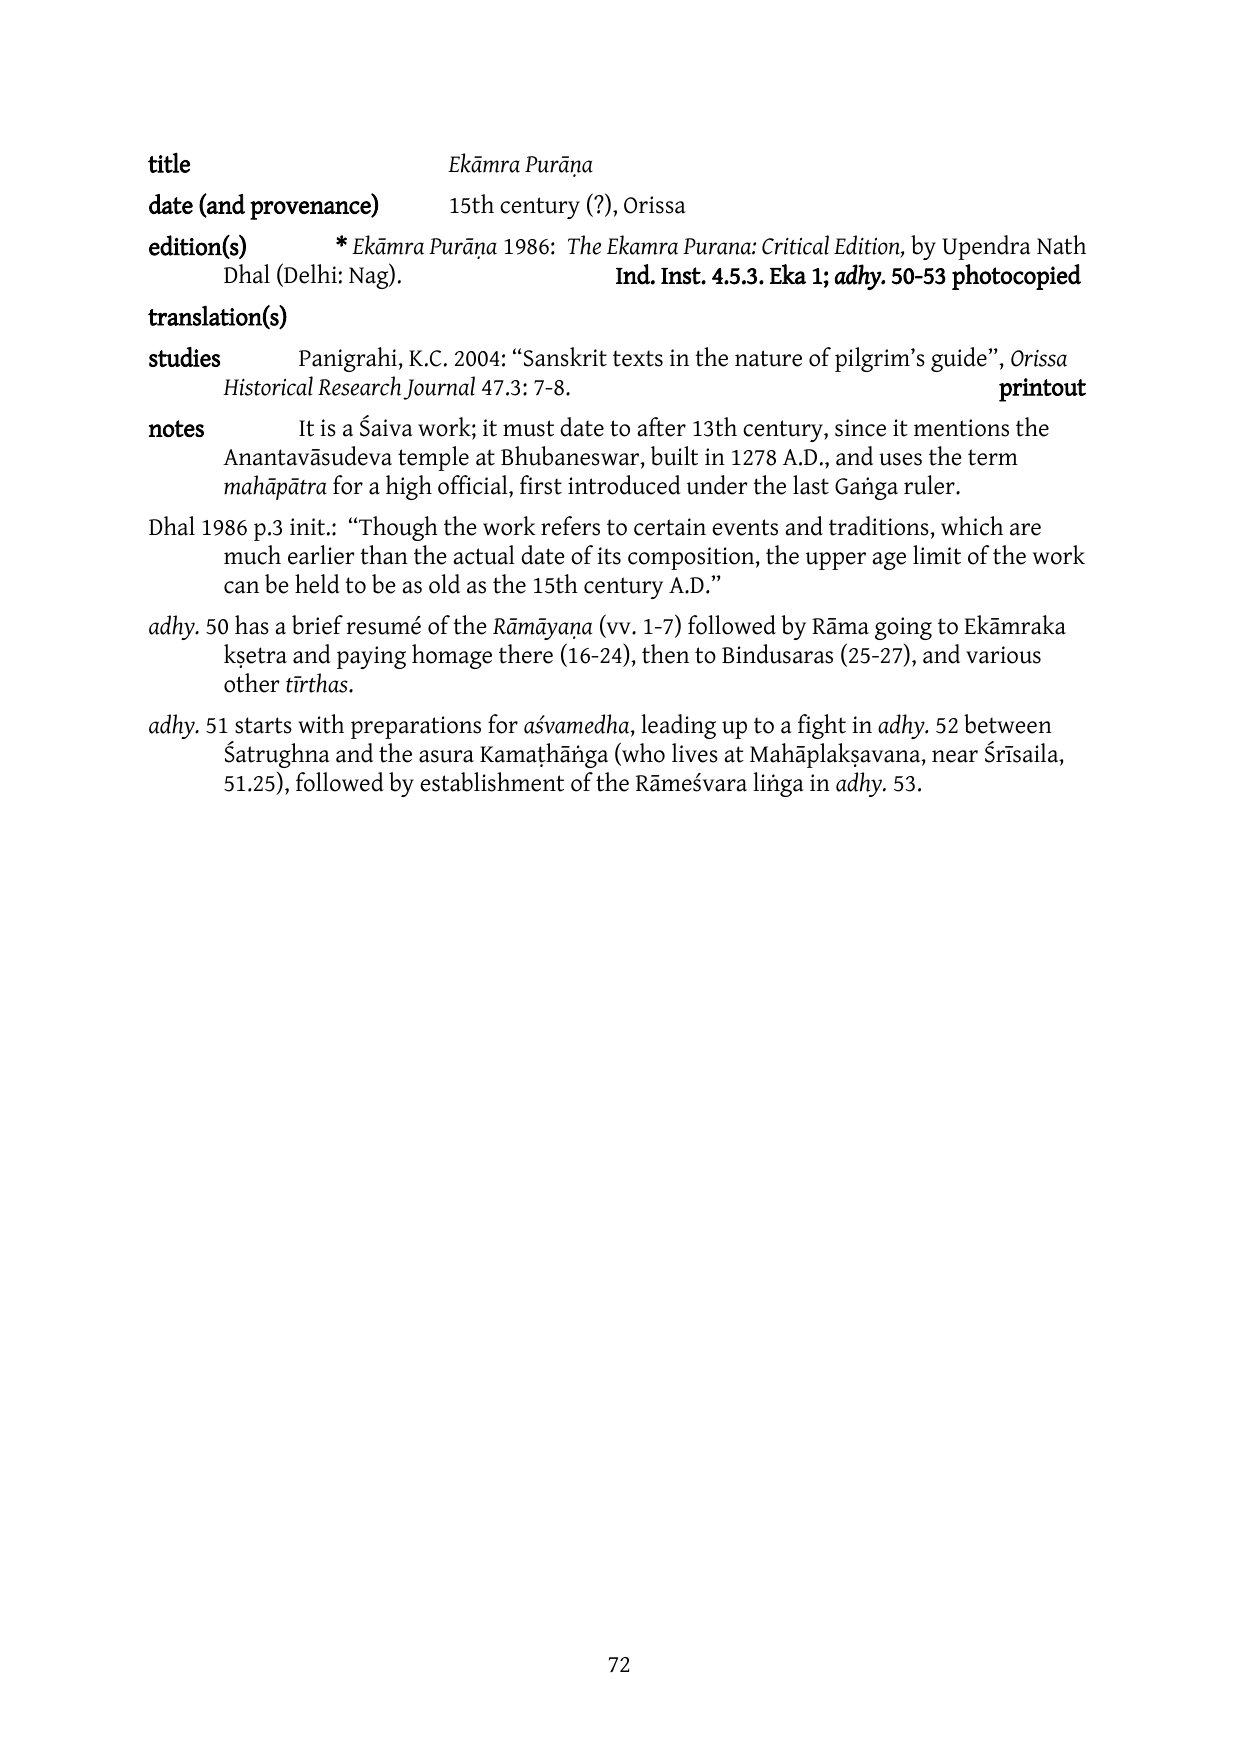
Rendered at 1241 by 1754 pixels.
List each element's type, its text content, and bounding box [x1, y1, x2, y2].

text edition(s) * Ekāmra Purāṇa 1986: The Ekamra Purana: Critical Edition, by Upendra Nath Dhal (Delhi: Nag). Ind. Inst. 4.5.3. Eka 1; adhy. 50-53 photocopied [148, 233, 1089, 290]
text translation(s) [148, 303, 1089, 332]
text notes It is a Śaiva work; it must date to after 13th century, since it mentions the Anantavāsudeva temple at Bhubaneswar, built in 1278 A.D., and uses the term mahāpātra for a high official, first introduced under the last Gaṅga ruler. [148, 414, 1089, 501]
text studies Panigrahi, K.C. 2004: “Sanskrit texts in the nature of pilgrim’s guide”, Orissa Historical Research Journal 47.3: 7-8. printout [148, 344, 1089, 402]
text date (and provenance) 15th century (?), Orissa [148, 191, 1089, 220]
text adhy. 50 has a brief resumé of the Rāmāyaṇa (vv. 1-7) followed by Rāma going to Ekāmraka kṣetra and paying homage there (16-24), then to Bindusaras (25-27), and various other tīrthas. [148, 613, 1089, 699]
text adhy. 51 starts with preparations for aśvamedha, leading up to a fight in adhy. 52 between Śatrughna and the asura Kamaṭhāṅga (who lives at Mahāplakṣavana, near Śrīsaila, 51.25), followed by establishment of the Rāmeśvara liṅga in adhy. 53. [148, 712, 1089, 798]
text title Ekāmra Purāṇa [148, 150, 1089, 179]
text Dhal 1986 p.3 init.: “Though the work refers to certain events and traditions, which are much earlier than the actual date of its composition, the upper age limit of the work can be held to be as old as the 15th century A.D.” [148, 513, 1089, 600]
